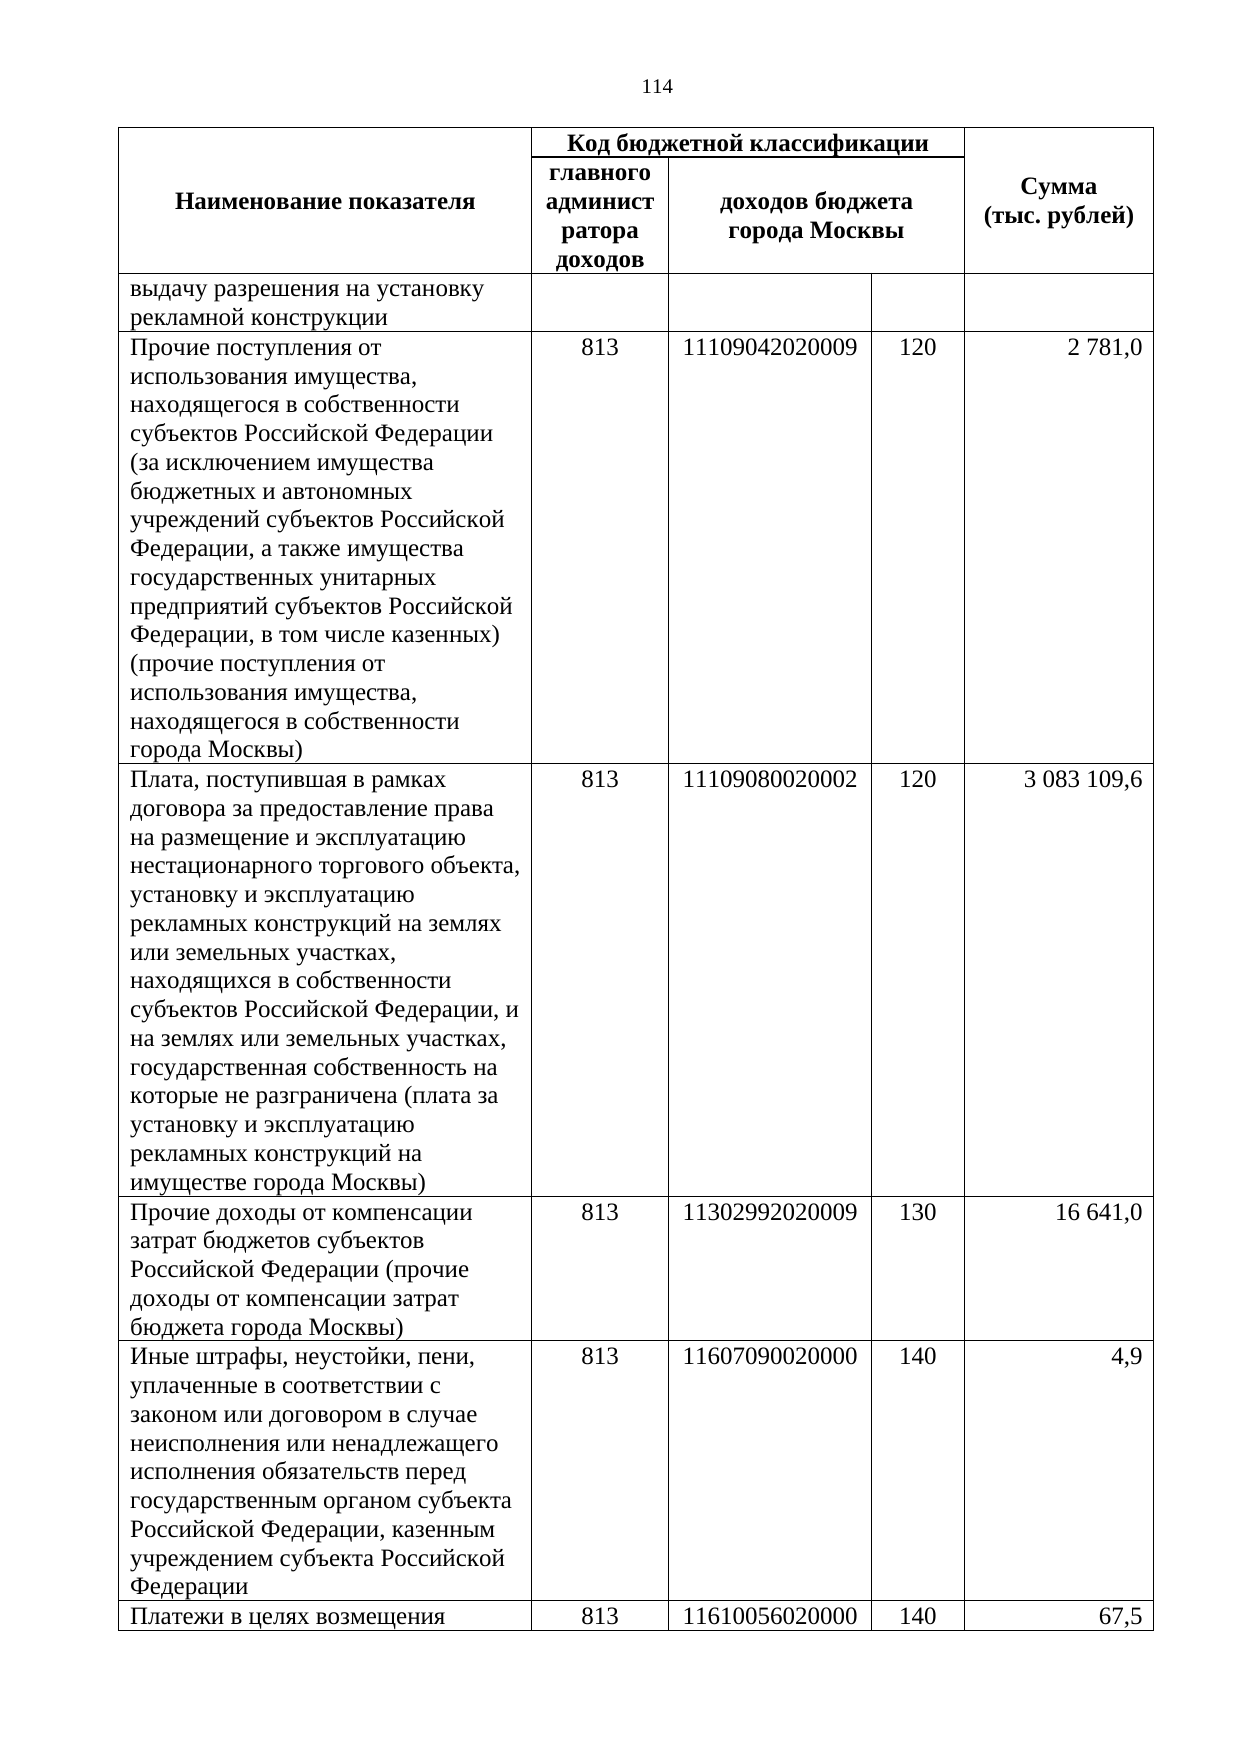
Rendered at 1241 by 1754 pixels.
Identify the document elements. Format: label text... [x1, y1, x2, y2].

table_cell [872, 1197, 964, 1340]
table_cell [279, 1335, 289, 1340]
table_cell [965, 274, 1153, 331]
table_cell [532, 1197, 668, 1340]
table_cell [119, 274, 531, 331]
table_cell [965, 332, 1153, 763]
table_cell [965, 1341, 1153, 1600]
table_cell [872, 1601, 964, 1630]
table_header Наименование показателя [119, 128, 531, 272]
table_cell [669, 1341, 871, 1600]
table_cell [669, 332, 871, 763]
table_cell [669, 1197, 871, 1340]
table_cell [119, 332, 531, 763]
table_cell доходов бюджета города Москвы [669, 158, 964, 272]
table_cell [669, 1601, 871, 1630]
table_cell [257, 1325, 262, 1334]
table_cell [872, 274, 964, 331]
table_cell главного администратора доходов [532, 158, 668, 272]
table_header Сумма (тыс. рублей) [965, 128, 1153, 272]
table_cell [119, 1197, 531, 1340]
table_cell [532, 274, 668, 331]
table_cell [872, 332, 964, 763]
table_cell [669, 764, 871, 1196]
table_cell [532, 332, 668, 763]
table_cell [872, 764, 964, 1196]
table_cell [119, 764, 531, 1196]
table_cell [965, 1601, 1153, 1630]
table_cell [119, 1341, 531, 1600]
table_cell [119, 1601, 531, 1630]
table_header Код бюджетной классификации [532, 128, 964, 156]
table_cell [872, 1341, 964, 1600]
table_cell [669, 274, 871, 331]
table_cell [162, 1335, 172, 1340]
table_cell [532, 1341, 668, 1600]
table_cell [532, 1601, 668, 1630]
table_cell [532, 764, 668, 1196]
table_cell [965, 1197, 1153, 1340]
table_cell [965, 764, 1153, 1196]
